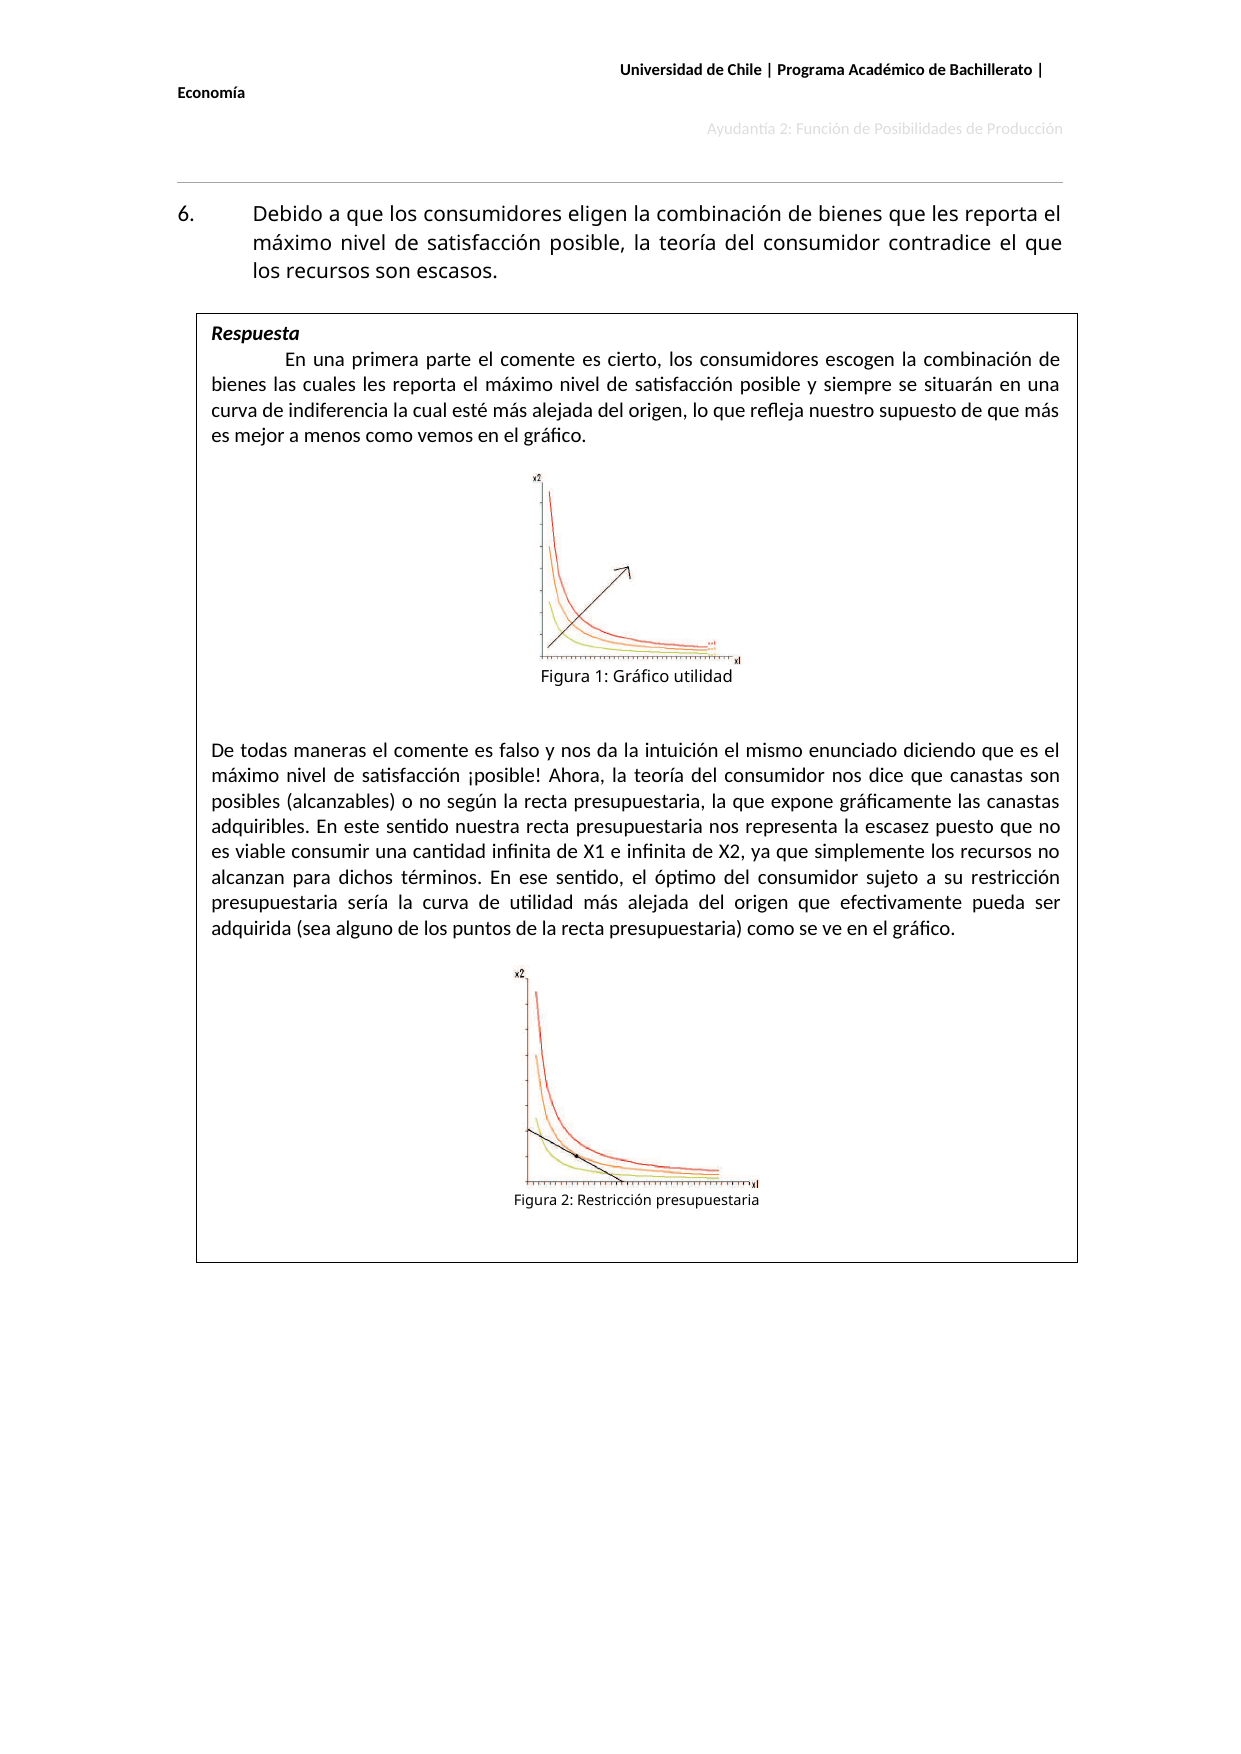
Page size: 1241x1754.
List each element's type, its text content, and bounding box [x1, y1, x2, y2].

list Debido a que los consumidores eligen la combinación de bienes que les reporta el máximo nivel de satisfacción posible, la teoría del consumidor contradice el que los recursos son escasos. [177, 199, 1063, 285]
